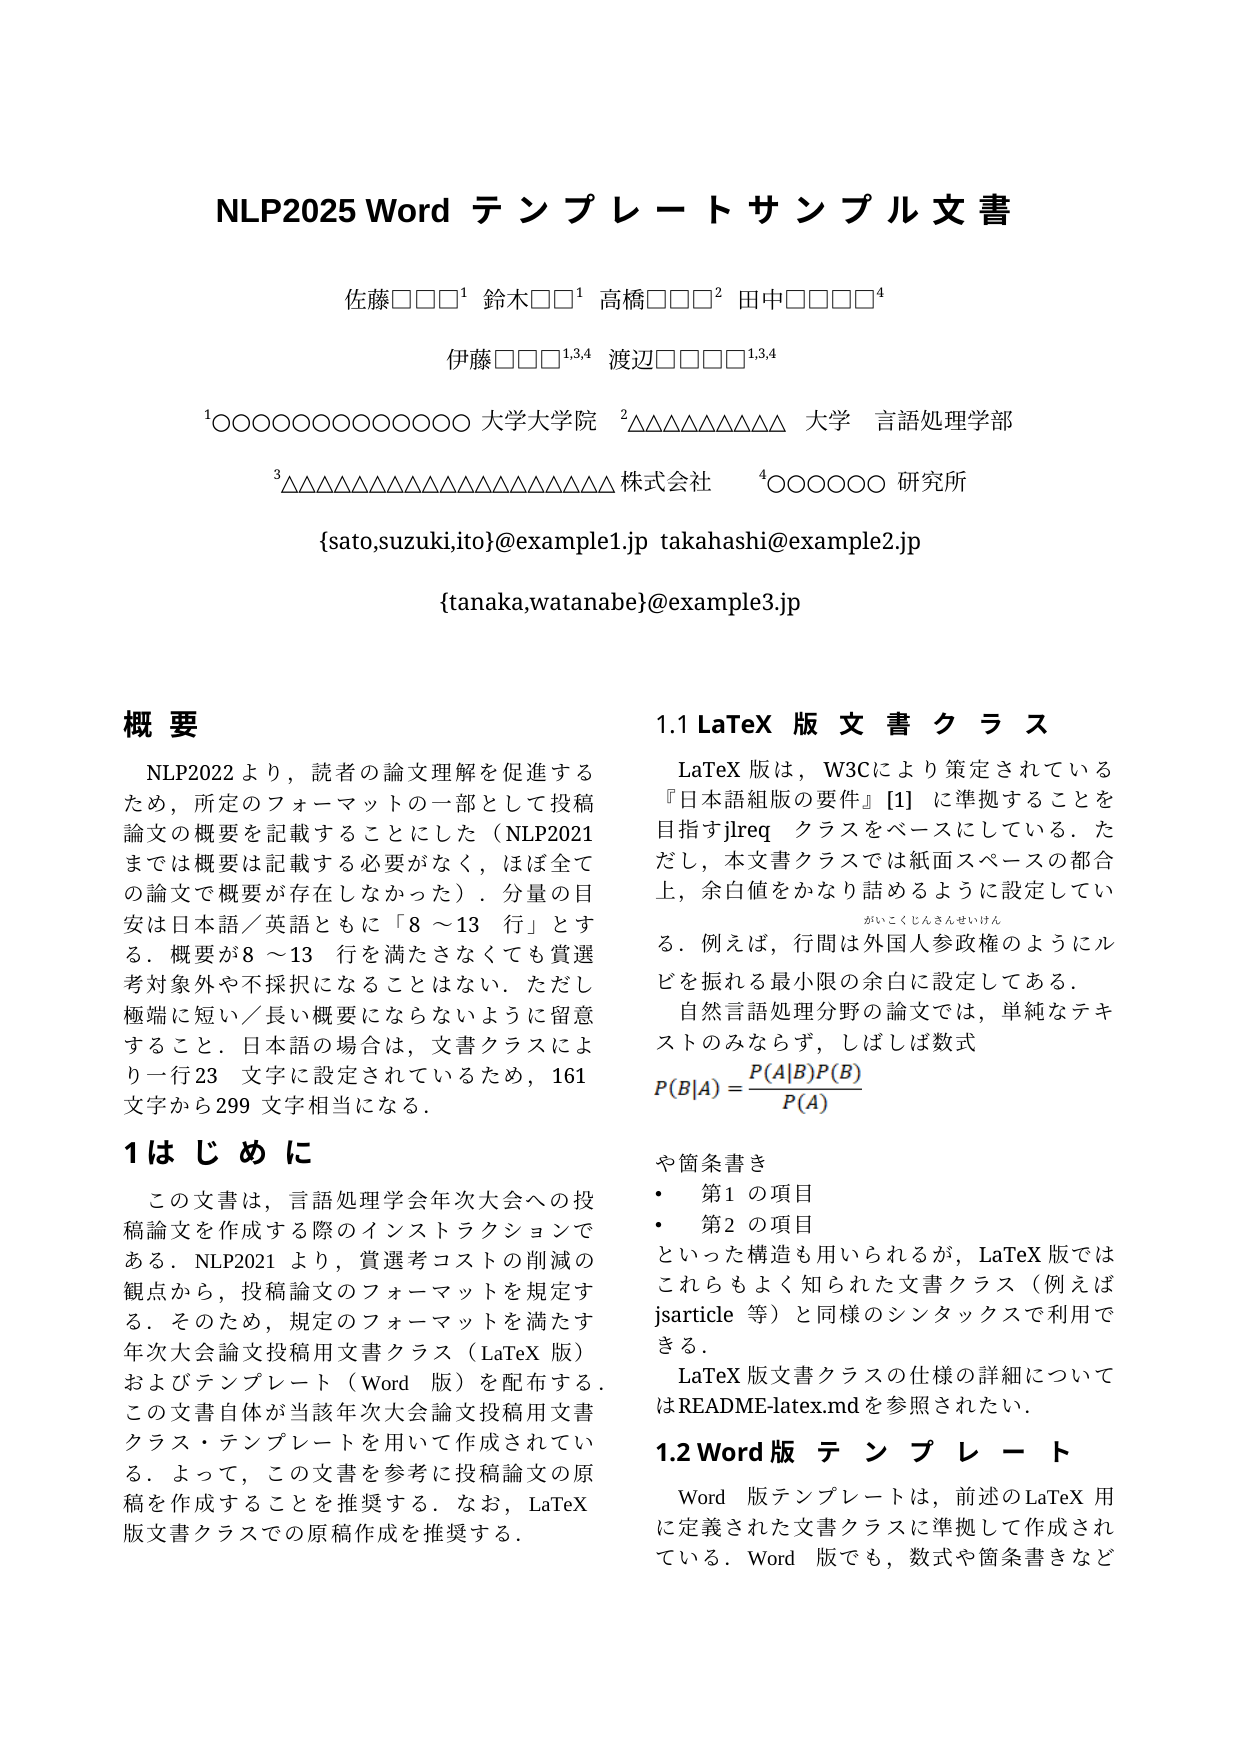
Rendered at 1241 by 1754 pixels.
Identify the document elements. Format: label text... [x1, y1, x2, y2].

text LaTeX版は，W3Cにより策定されている『日本語組版の要件』[1]に準拠することを目指すjlreqクラスをベースにしている．ただし，本文書クラスでは紙面スペースの都合上，余白値をかなり詰めるように設定している．例えば，行間はのようにルビを振れる最小限の余白に設定してある． [642, 753, 1117, 996]
text 1○○○○○○○○○○○○○大学大学院 2△△△△△△△△△大学 言語処理学部 3△△△△△△△△△△△△△△△△△△△株式会社 4○○○○○○研究所 {sato,suzuki,ito}@example1.jp takahashi@example2.jp {tanaka,watanabe}@example3.jp [123, 389, 1117, 662]
text Word版テンプレートは，前述のLaTeX用に定義された文書クラスに準拠して作成されている．Word版でも，数式や箇条書きなどはWord上の機能を用いて挿入することができる． [642, 1481, 1117, 1572]
subtitle 1はじめに [123, 1120, 598, 1181]
text LaTeX版文書クラスの仕様の詳細についてはREADME-latex.mdを参照されたい． [642, 1359, 1117, 1420]
subtitle 1.1 LaTeX版文書クラス [642, 692, 1117, 753]
text や箇条書き [642, 1147, 1117, 1177]
subtitle 概要 [123, 692, 598, 753]
text といった構造も用いられるが，LaTeX版ではこれらもよく知られた文書クラス（例えばjsarticle等）と同様のシンタックスで利用できる． [642, 1238, 1117, 1359]
text NLP2022より，読者の論文理解を促進するため，所定のフォーマットの一部として投稿論文の概要を記載することにした（NLP2021までは概要は記載する必要がなく，ほぼ全ての論文で概要が存在しなかった）．分量の目安は日本語／英語ともに「8〜13行」とする．概要が8〜13行を満たさなくても賞選考対象外や不採択になることはない．ただし，極端に短い／長い概要にならないように留意すること．日本語の場合は，文書クラスにより一行23文字に設定されているため，161文字から299文字相当になる． [123, 756, 598, 1120]
list 第1の項目 [642, 1177, 1117, 1208]
text 佐藤□□□1 鈴木□□1 高橋□□□2 田中□□□□4 伊藤□□□1,3,4 渡辺□□□□1,3,4 [123, 268, 1117, 389]
text 自然言語処理分野の論文では，単純なテキストのみならず，しばしば数式 [642, 996, 1117, 1056]
subtitle 1.2 Word版テンプレート [642, 1420, 1117, 1481]
list 第2の項目 [642, 1208, 1117, 1238]
text NLP2025 Wordテンプレートサンプル文書 [123, 177, 1117, 238]
picture [654, 1056, 862, 1119]
text この文書は，言語処理学会年次大会への投稿論文を作成する際のインストラクションである．NLP2021より，賞選考コストの削減の観点から，投稿論文のフォーマットを規定する．そのため，規定のフォーマットを満たす年次大会論文投稿用文書クラス（LaTeX版）およびテンプレート（Word版）を配布する．この文書自体が当該年次大会論文投稿用文書クラス・テンプレートを用いて作成されている．よって，この文書を参考に投稿論文の原稿を作成することを推奨する．なお，LaTeX版文書クラスでの原稿作成を推奨する． [123, 1184, 598, 1548]
